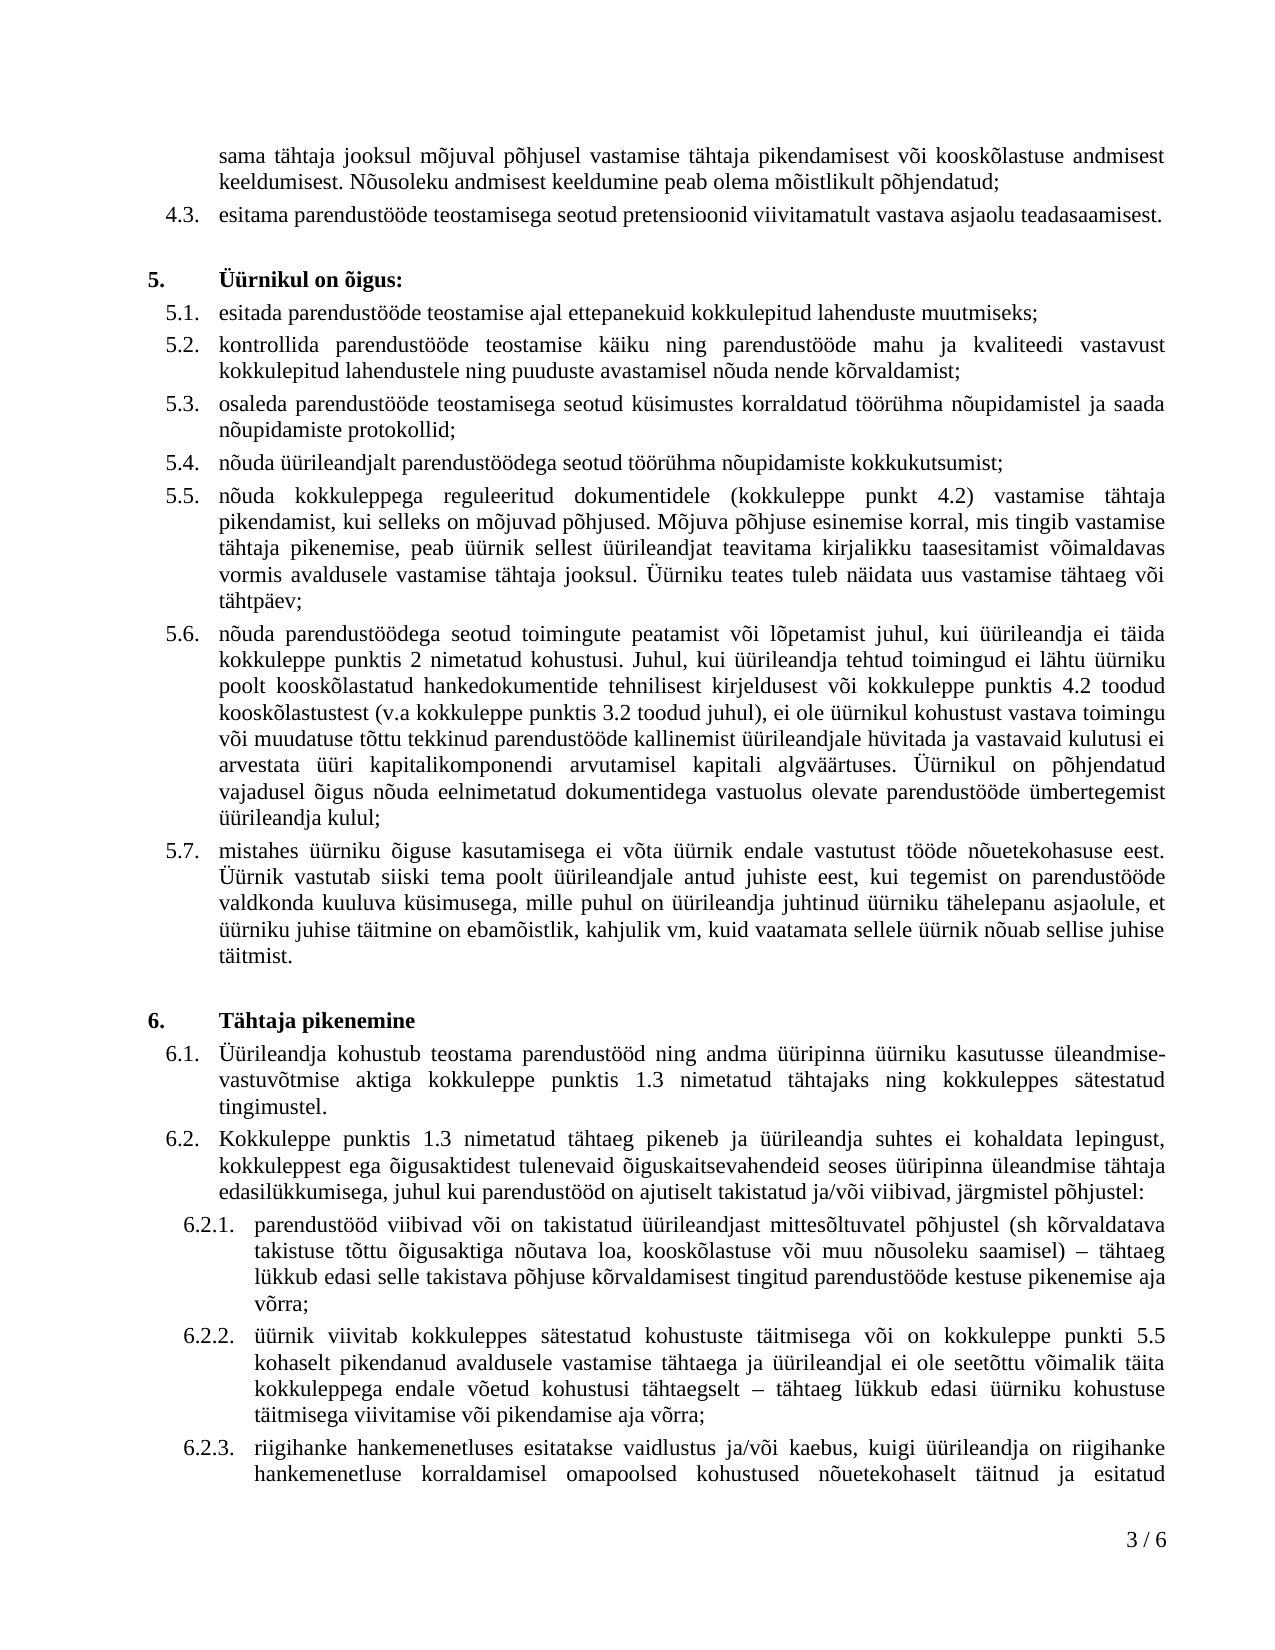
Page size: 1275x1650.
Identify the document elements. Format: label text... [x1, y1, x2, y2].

list nõuda kokkuleppega reguleeritud dokumentidele (kokkuleppe punkt 4.2) vastamise tähtaja pikendamist, kui selleks on mõjuvad põhjused. Mõjuva põhjuse esinemise korral, mis tingib vastamise tähtaja pikenemise, peab üürnik sellest üürileandjat teavitama kirjalikku taasesitamist võimaldavas vormis avaldusele vastamise tähtaja jooksul. Üürniku teates tuleb näidata uus vastamise tähtaeg või tähtpäev; [165, 482, 1167, 613]
list nõuda üürileandjalt parendustöödega seotud töörühma nõupidamiste kokkukutsumist; [165, 449, 1167, 475]
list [183, 1434, 1167, 1487]
list Üürnikul on õigus: [148, 266, 1167, 292]
list esitama parendustööde teostamisega seotud pretensioonid viivitamatult vastava asjaolu teadasaamisest. [165, 201, 1167, 227]
list Tähtaja pikenemine [148, 1007, 1167, 1034]
list Üürileandja kohustub teostama parendustööd ning andma üüripinna üürniku kasutusse üleandmise-vastuvõtmise aktiga kokkuleppe punktis 1.3 nimetatud tähtajaks ning kokkuleppes sätestatud tingimustel. [165, 1040, 1167, 1119]
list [165, 142, 1167, 194]
list parendustööd viibivad või on takistatud üürileandjast mittesõltuvatel põhjustel (sh kõrvaldatava takistuse tõttu õigusaktiga nõutava loa, kooskõlastuse või muu nõusoleku saamisel) – tähtaeg lükkub edasi selle takistava põhjuse kõrvaldamisest tingitud parendustööde kestuse pikenemise aja võrra; [183, 1211, 1167, 1316]
list nõuda parendustöödega seotud toimingute peatamist või lõpetamist juhul, kui üürileandja ei täida kokkuleppe punktis 2 nimetatud kohustusi. Juhul, kui üürileandja tehtud toimingud ei lähtu üürniku poolt kooskõlastatud hankedokumentide tehnilisest kirjeldusest või kokkuleppe punktis 4.2 toodud kooskõlastustest (v.a kokkuleppe punktis 3.2 toodud juhul), ei ole üürnikul kohustust vastava toimingu või muudatuse tõttu tekkinud parendustööde kallinemist üürileandjale hüvitada ja vastavaid kulutusi ei arvestata üüri kapitalikomponendi arvutamisel kapitali algväärtuses. Üürnikul on põhjendatud vajadusel õigus nõuda eelnimetatud dokumentidega vastuolus olevate parendustööde ümbertegemist üürileandja kulul; [165, 620, 1167, 831]
list osaleda parendustööde teostamisega seotud küsimustes korraldatud töörühma nõupidamistel ja saada nõupidamiste protokollid; [165, 390, 1167, 443]
list kontrollida parendustööde teostamise käiku ning parendustööde mahu ja kvaliteedi vastavust kokkulepitud lahendustele ning puuduste avastamisel nõuda nende kõrvaldamist; [165, 331, 1167, 384]
list üürnik viivitab kokkuleppes sätestatud kohustuste täitmisega või on kokkuleppe punkti 5.5 kohaselt pikendanud avaldusele vastamise tähtaega ja üürileandjal ei ole seetõttu võimalik täita kokkuleppega endale võetud kohustusi tähtaegselt – tähtaeg lükkub edasi üürniku kohustuse täitmisega viivitamise või pikendamise aja võrra; [183, 1322, 1167, 1428]
list mistahes üürniku õiguse kasutamisega ei võta üürnik endale vastutust tööde nõuetekohasuse eest. Üürnik vastutab siiski tema poolt üürileandjale antud juhiste eest, kui tegemist on parendustööde valdkonda kuuluva küsimusega, mille puhul on üürileandja juhtinud üürniku tähelepanu asjaolule, et üürniku juhise täitmine on ebamõistlik, kahjulik vm, kuid vaatamata sellele üürnik nõuab sellise juhise täitmist. [165, 837, 1167, 968]
list esitada parendustööde teostamise ajal ettepanekuid kokkulepitud lahenduste muutmiseks; [165, 298, 1167, 325]
list Kokkuleppe punktis 1.3 nimetatud tähtaeg pikeneb ja üürileandja suhtes ei kohaldata lepingust, kokkuleppest ega õigusaktidest tulenevaid õiguskaitsevahendeid seoses üüripinna üleandmise tähtaja edasilükkumisega, juhul kui parendustööd on ajutiselt takistatud ja/või viibivad, järgmistel põhjustel: [165, 1125, 1167, 1204]
